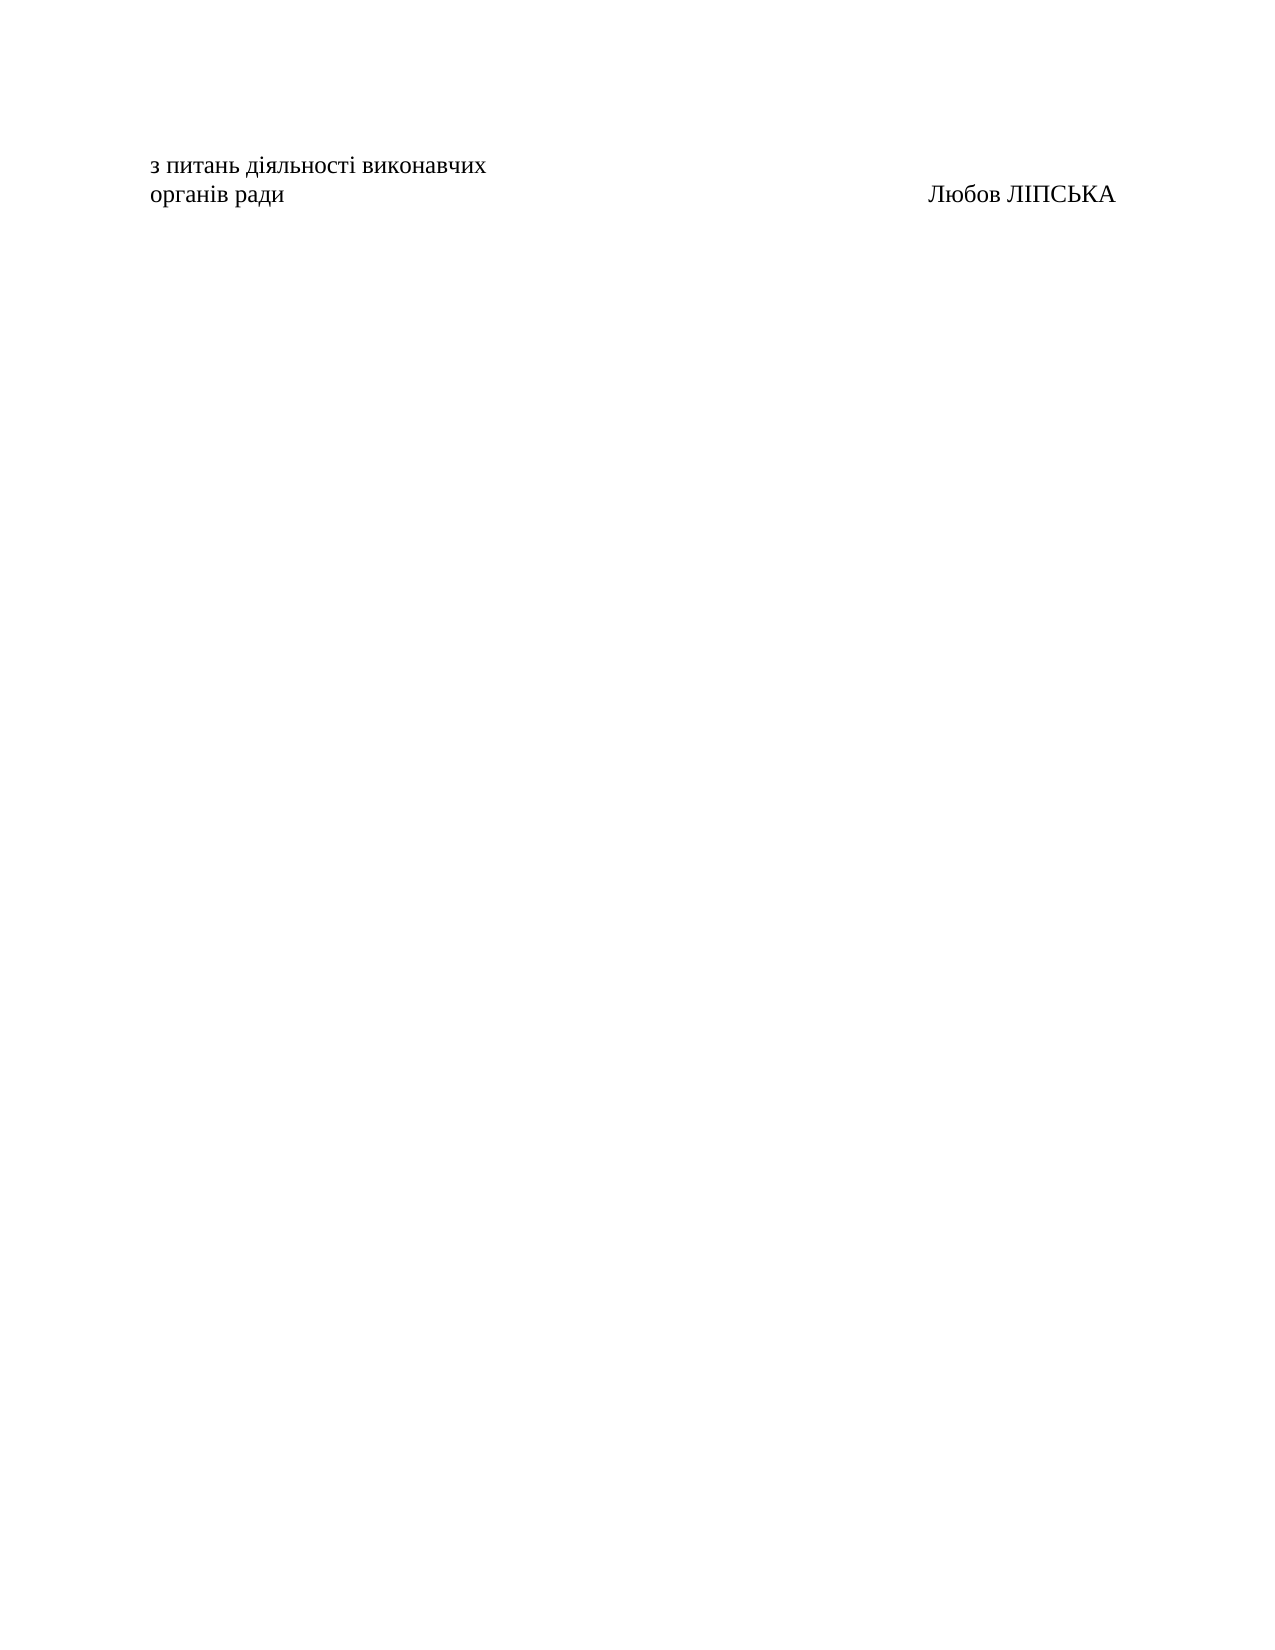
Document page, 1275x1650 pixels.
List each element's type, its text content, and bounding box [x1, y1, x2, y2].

text з питань діяльності виконавчих [150, 150, 1125, 179]
text органів ради Любов ЛІПСЬКА [150, 179, 1125, 207]
